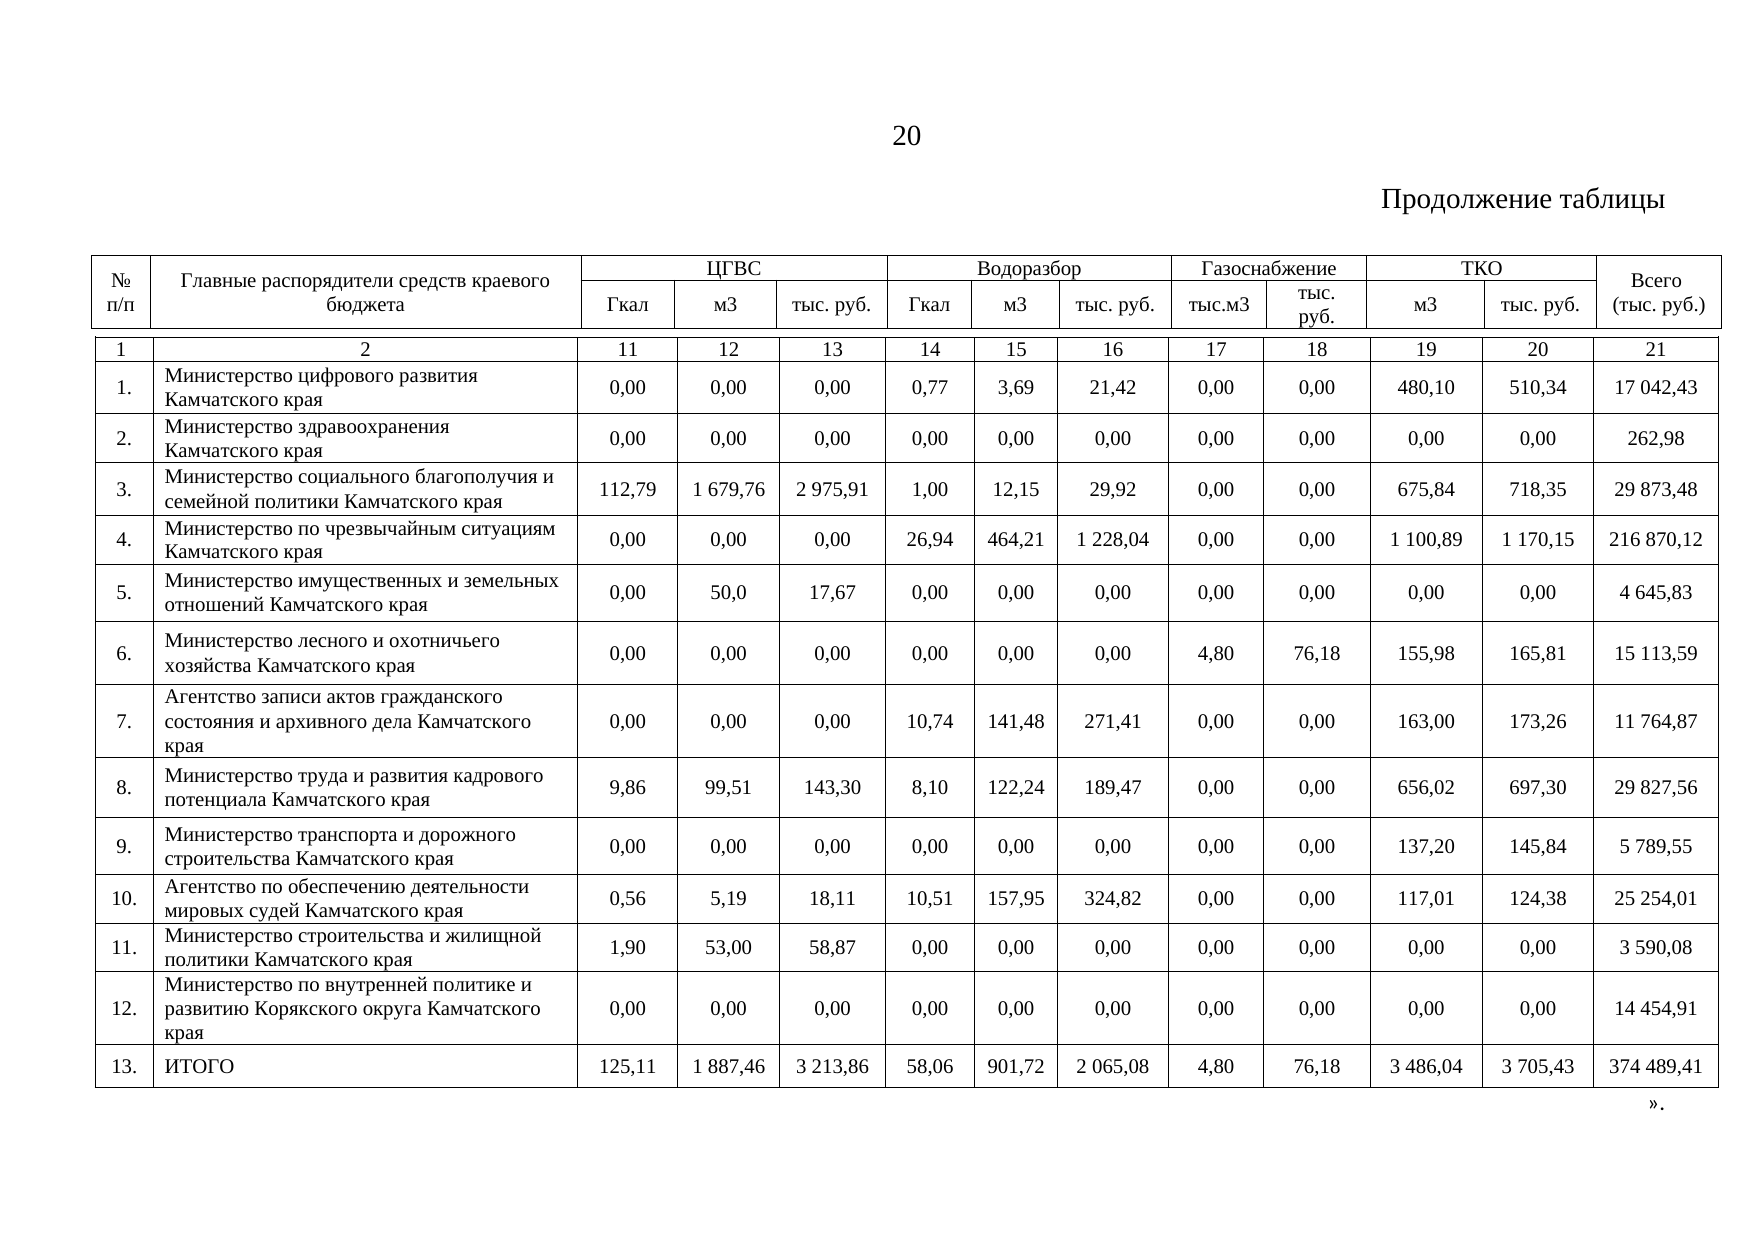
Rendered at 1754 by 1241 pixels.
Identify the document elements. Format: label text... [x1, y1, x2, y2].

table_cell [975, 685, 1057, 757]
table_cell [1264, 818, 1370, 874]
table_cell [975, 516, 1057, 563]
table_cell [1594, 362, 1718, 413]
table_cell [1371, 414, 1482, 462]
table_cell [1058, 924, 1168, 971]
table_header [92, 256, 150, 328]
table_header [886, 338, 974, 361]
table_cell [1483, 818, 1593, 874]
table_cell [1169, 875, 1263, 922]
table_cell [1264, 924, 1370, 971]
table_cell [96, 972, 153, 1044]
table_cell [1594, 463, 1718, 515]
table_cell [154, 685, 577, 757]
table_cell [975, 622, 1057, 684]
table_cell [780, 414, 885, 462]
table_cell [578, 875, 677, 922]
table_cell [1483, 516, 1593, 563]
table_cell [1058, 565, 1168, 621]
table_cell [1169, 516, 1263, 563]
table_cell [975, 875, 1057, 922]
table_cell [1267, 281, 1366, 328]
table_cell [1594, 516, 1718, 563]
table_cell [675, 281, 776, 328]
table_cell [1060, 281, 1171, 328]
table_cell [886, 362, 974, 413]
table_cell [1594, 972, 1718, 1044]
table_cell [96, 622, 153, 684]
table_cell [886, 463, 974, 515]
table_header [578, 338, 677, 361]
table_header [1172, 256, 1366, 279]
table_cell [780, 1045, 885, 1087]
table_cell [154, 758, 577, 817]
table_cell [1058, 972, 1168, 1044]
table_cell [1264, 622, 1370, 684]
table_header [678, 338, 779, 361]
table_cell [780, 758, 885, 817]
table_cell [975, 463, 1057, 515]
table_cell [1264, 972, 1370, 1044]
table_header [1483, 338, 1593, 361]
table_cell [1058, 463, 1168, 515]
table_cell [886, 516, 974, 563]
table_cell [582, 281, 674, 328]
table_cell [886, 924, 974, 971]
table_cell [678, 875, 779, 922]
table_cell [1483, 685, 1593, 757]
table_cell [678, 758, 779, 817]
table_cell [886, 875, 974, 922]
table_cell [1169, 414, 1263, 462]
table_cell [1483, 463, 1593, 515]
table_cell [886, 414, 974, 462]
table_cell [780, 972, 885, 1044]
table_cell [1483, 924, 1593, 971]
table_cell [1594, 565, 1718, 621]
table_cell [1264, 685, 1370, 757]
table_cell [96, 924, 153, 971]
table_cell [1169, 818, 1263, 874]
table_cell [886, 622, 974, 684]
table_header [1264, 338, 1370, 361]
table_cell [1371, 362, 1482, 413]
text Продолжение таблицы [148, 181, 1665, 215]
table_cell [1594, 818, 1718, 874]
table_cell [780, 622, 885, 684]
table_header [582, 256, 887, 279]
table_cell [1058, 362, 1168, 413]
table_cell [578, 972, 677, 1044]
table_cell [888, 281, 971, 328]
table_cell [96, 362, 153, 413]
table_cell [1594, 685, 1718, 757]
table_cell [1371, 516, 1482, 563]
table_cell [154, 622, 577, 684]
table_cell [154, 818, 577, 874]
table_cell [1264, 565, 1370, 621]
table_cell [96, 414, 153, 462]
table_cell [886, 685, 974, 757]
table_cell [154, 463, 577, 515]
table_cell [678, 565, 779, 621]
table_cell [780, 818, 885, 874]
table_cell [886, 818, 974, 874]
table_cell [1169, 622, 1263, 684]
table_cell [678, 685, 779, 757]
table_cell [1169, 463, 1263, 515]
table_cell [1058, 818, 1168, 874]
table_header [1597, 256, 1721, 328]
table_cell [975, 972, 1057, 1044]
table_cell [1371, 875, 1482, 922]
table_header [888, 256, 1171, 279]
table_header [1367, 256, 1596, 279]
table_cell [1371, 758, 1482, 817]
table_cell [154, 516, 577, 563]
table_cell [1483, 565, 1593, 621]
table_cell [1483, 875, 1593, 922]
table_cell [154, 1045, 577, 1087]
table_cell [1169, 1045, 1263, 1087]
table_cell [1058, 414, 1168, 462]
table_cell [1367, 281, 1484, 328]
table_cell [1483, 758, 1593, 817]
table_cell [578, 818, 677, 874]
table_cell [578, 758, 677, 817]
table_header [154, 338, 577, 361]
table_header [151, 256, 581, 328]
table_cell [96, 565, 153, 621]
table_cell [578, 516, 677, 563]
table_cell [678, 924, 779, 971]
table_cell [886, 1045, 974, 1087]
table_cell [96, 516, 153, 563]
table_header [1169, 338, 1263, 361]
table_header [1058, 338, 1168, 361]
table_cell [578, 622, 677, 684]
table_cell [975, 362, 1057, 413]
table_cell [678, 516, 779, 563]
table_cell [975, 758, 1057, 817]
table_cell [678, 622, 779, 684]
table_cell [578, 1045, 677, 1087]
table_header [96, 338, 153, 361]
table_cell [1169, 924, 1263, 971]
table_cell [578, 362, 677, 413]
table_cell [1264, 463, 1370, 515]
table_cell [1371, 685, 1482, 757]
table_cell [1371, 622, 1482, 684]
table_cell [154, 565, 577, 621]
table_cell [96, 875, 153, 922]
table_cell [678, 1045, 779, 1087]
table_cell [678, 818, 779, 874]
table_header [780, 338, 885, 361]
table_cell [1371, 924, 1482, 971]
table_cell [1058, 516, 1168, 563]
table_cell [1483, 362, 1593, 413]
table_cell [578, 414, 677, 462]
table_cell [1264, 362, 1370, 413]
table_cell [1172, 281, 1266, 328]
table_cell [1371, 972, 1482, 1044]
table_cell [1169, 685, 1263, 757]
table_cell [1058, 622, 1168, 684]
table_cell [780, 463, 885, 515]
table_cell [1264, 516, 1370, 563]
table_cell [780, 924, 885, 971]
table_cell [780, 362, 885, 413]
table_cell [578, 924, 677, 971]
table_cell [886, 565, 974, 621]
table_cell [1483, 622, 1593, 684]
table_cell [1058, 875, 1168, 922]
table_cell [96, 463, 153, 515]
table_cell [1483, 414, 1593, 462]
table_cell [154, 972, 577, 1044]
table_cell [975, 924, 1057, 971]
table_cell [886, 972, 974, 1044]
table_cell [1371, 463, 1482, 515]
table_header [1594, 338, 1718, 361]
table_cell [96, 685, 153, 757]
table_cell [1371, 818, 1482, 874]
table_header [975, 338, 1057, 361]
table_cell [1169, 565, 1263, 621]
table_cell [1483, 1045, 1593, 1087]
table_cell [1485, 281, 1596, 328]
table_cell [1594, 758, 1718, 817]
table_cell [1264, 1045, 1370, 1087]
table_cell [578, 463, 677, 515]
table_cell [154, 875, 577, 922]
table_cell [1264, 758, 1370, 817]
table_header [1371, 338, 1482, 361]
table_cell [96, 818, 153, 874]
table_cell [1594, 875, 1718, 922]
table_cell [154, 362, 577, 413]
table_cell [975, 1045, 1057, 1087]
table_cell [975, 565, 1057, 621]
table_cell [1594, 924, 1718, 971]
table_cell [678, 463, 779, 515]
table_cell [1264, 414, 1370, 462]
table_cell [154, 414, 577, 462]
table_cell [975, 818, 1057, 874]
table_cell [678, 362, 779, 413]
text ». [148, 1088, 1665, 1116]
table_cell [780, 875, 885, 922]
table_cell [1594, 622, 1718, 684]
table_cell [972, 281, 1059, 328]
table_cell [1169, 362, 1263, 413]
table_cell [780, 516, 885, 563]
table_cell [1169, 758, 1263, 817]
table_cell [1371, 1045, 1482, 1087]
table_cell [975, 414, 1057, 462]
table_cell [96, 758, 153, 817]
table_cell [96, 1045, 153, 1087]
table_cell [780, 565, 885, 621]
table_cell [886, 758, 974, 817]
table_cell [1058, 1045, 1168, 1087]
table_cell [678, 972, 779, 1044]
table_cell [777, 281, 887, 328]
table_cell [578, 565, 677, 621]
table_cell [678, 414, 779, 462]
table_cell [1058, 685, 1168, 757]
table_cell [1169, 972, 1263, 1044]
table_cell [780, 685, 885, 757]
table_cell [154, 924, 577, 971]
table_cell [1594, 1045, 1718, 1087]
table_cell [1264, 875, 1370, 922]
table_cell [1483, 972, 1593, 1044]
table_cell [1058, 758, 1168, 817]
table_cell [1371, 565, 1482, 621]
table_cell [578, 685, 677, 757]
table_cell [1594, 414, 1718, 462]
